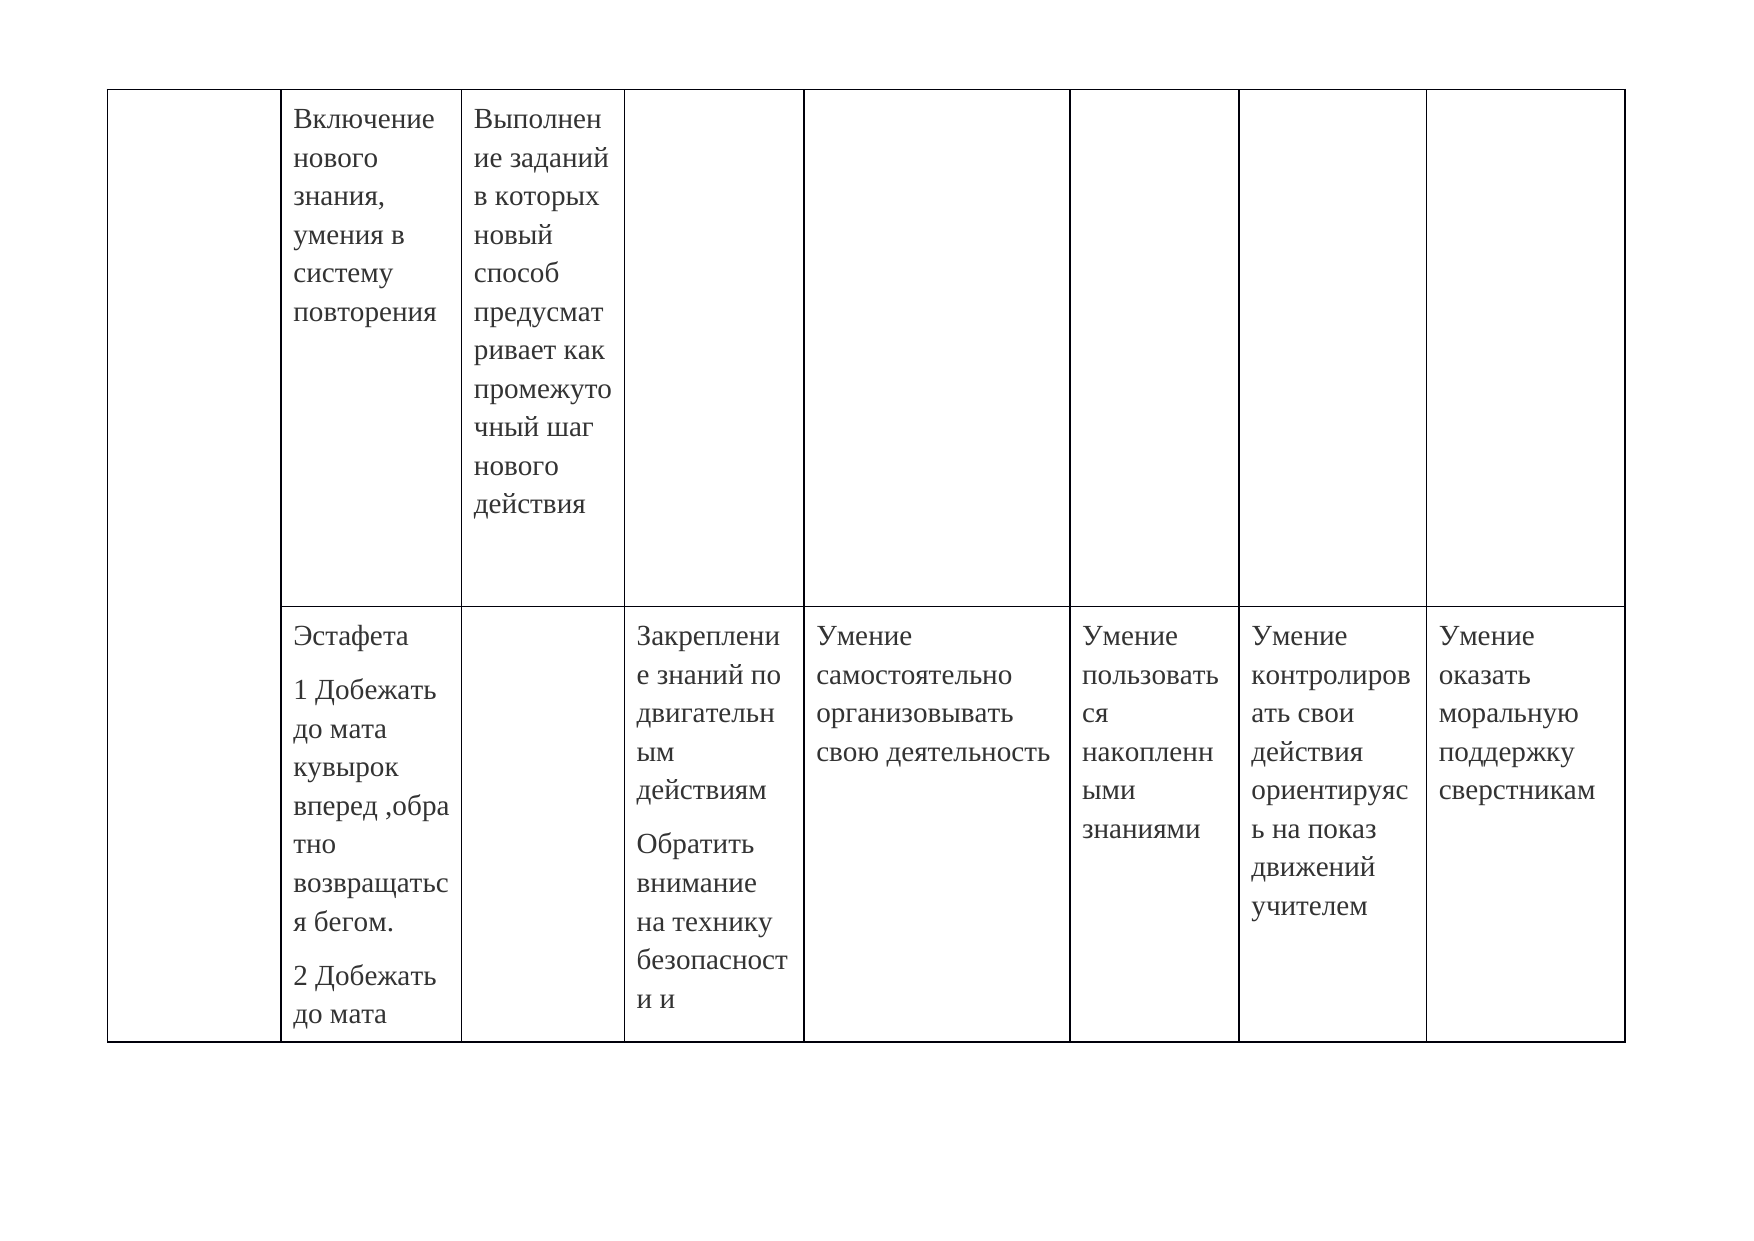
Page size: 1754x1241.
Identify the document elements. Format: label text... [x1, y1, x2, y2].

table_cell Выполнение заданий в которых новый способ предусматривает как промежуточный шаг нового действия [462, 90, 624, 606]
table_cell [1427, 90, 1624, 606]
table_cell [1427, 607, 1624, 1041]
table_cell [1071, 607, 1238, 1041]
table_cell [462, 607, 624, 1041]
table_cell Включение нового знания, умения в систему повторения [282, 90, 461, 606]
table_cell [805, 607, 1069, 1041]
table_cell [1071, 90, 1238, 606]
table_cell [805, 90, 1069, 606]
table_cell [625, 90, 803, 606]
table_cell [1240, 607, 1426, 1041]
table_cell [1240, 90, 1426, 606]
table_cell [282, 607, 461, 1041]
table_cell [625, 607, 803, 1041]
